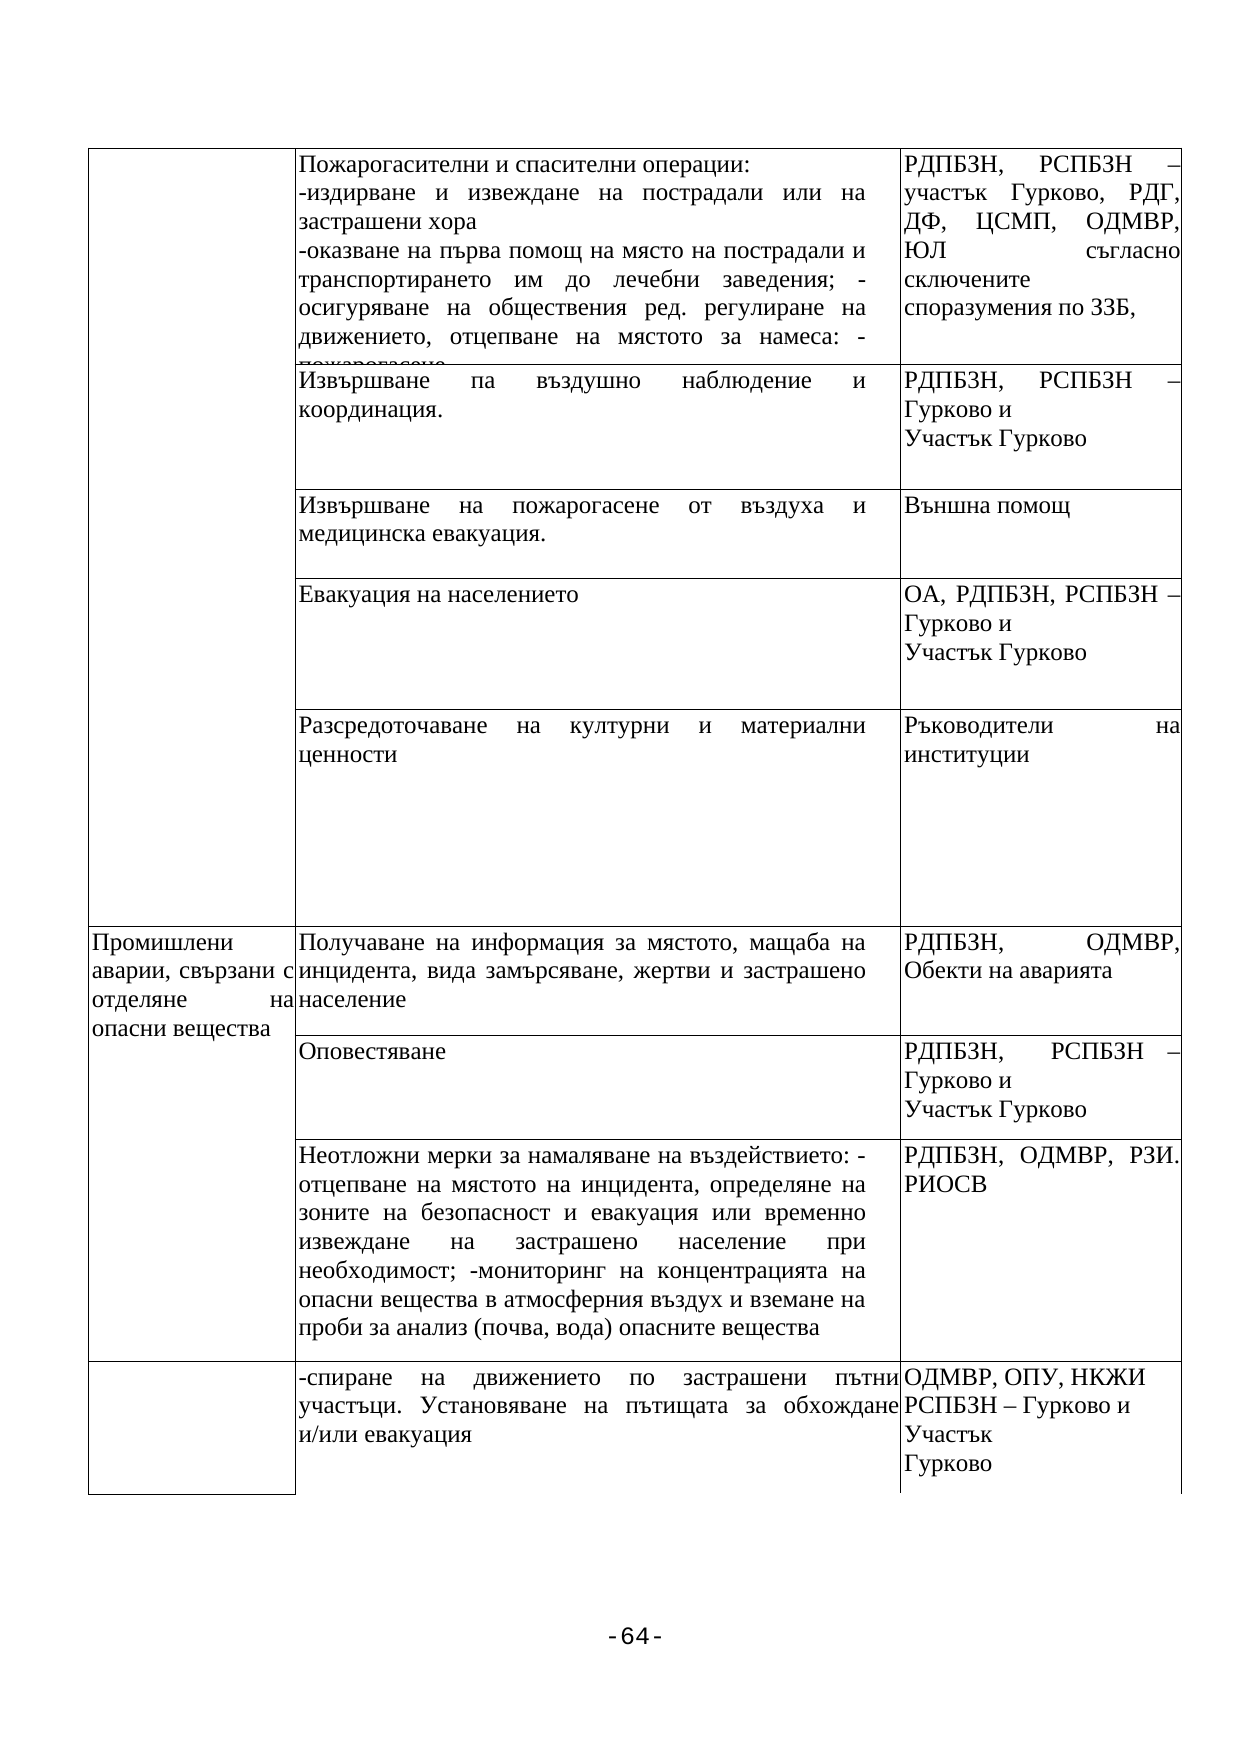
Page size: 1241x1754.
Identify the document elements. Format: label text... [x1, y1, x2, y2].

table_cell Извършване на пожарогасене от въздуха и медицинска евакуация. [296, 490, 900, 578]
table_cell РДПБЗН, ОДМВР, Обекти на аварията [901, 927, 1181, 1035]
table_cell РДПБЗН, РСПБЗН – участък Гурково, РДГ, ДФ, ЦСМП, ОДМВР, ЮЛ съгласно сключените споразумения по ЗЗБ, [901, 149, 1181, 364]
table_cell Ръководители на институции [901, 710, 1181, 926]
table_cell Външна помощ [901, 490, 1181, 578]
table_cell ОДМВР, ОПУ, НКЖИ РСПБЗН – Гурково и Участък Гурково [901, 1362, 1181, 1494]
table_cell Промишлени аварии, свързани с отделяне на опасни вещества [89, 927, 295, 1361]
table_cell [89, 1362, 295, 1494]
table_cell -спиране на движението по застрашени пътни участъци. Установяване на пътищата за обхождане и/или евакуация [296, 1362, 901, 1494]
table_cell Извършване па въздушно наблюдение и координация. [296, 365, 900, 489]
table_cell Разсредоточаване на културни и материални ценности [296, 710, 900, 926]
table_cell РДПБЗН, ОДМВР, РЗИ. РИОСВ [901, 1140, 1181, 1361]
table_cell Пожарогасителни и спасителни операции: -издирване и извеждане на пострадали или на застрашени хора -оказване на първа помощ на място на пострадали и транспортирането им до лечебни заведения; -осигуряване на обществения ред. регулиране на движението, отцепване на мястото за намеса: -пожарогасене [296, 149, 900, 364]
table_cell Получаване на информация за мястото, мащаба на инцидента, вида замърсяване, жертви и застрашено население [296, 927, 900, 1035]
table_cell РДПБ3Н, РСПБЗН – Гурково и Участък Гурково [901, 365, 1181, 489]
table_cell Оповестяване [296, 1036, 900, 1139]
table_cell ОА, РДПБЗН, РСПБЗН – Гурково и Участък Гурково [901, 579, 1181, 709]
table_cell Евакуация на населението [296, 579, 900, 709]
table_cell РДПБЗН, РСПБЗН – Гурково и Участък Гурково [901, 1036, 1181, 1139]
table_cell Неотложни мерки за намаляване на въздействието: -отцепване на мястото на инцидента, определяне на зоните на безопасност и евакуация или временно извеждане на застрашено население при необходимост; -мониторинг на концентрацията на опасни вещества в атмосферния въздух и вземане на проби за анализ (почва, вода) опасните вещества [296, 1140, 900, 1361]
